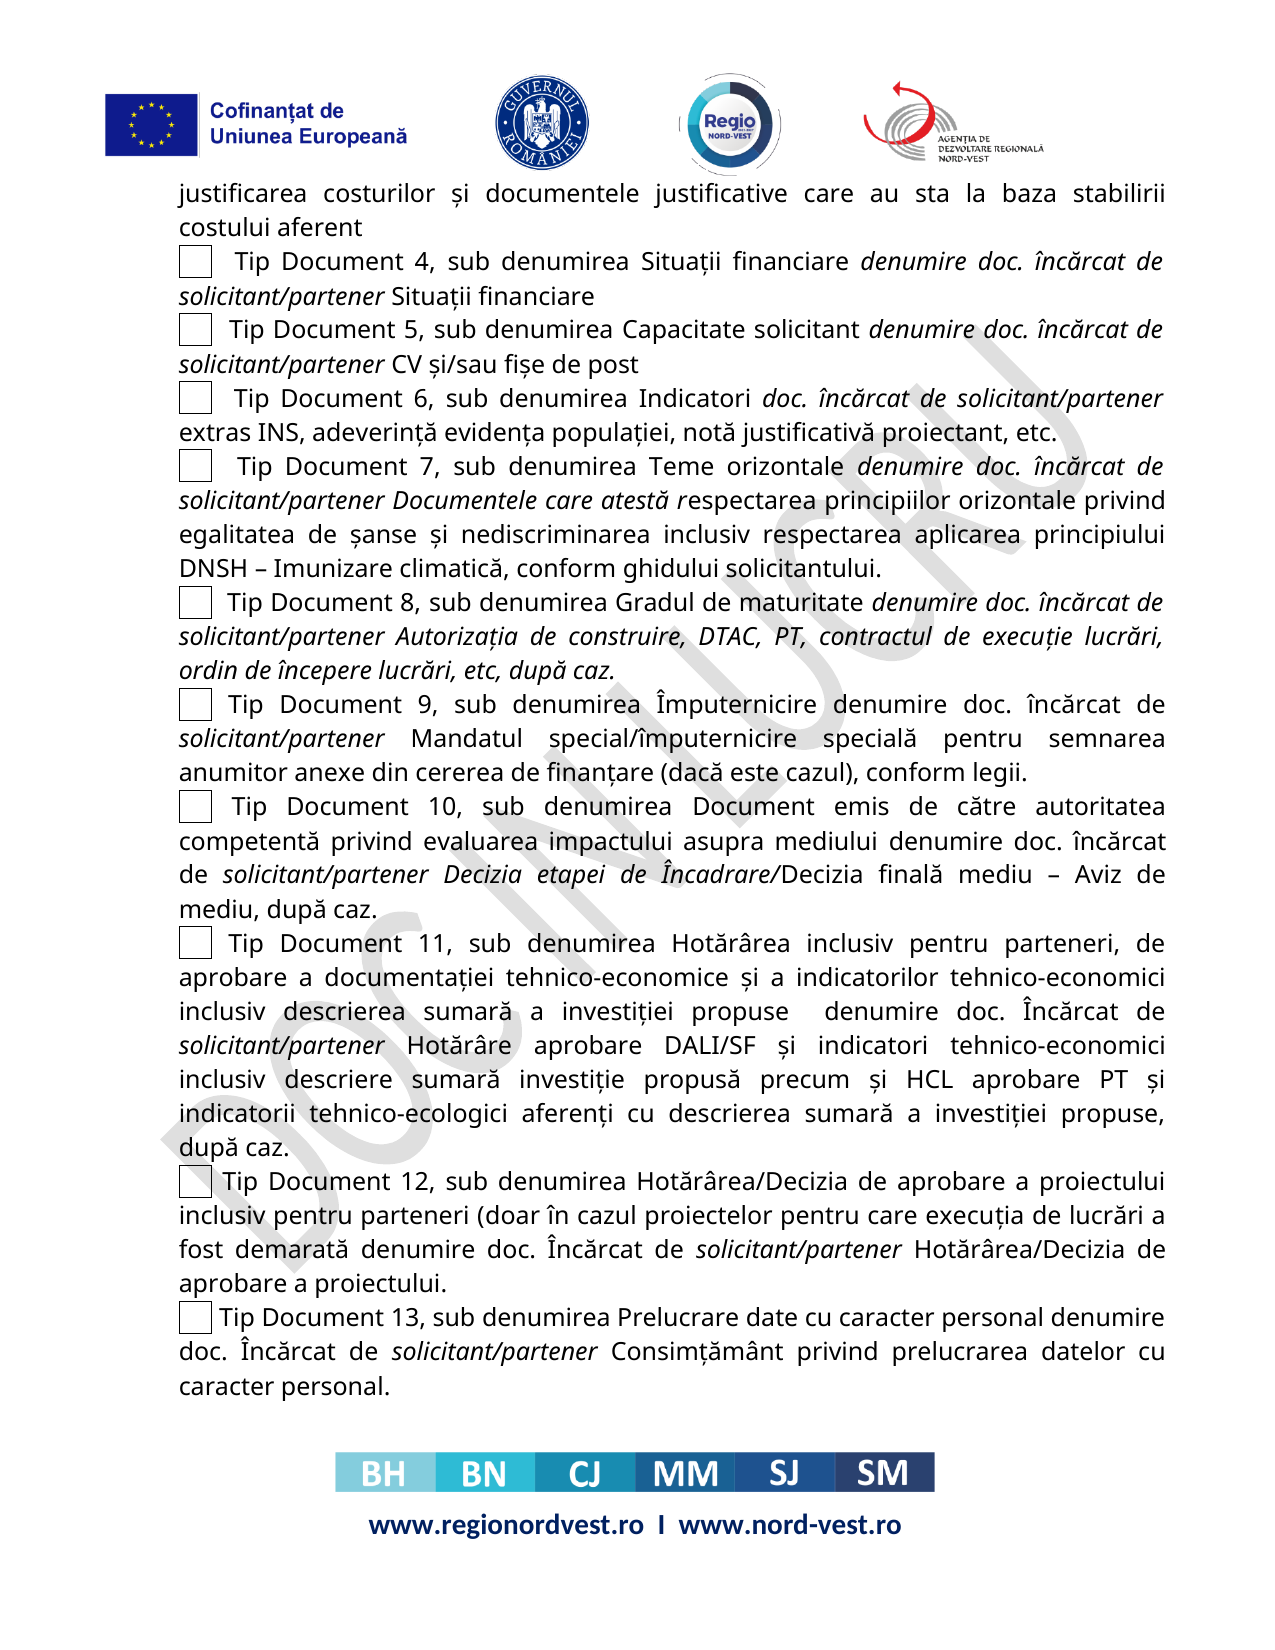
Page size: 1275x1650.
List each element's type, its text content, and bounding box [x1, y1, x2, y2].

list Tip Document 12, sub denumirea Hotărârea/Decizia de aprobare a proiectului inclusiv pentru parteneri (doar în cazul proiectelor pentru care execuţia de lucrări a fost demarată denumire doc. Încărcat de solicitant/partener Hotărârea/Decizia de aprobare a proiectului. [178, 1164, 1167, 1300]
list Tip Document 6, sub denumirea Indicatori doc. încărcat de solicitant/partener extras INS, adeverință evidența populației, notă justificativă proiectant, etc. [178, 380, 1167, 448]
picture [103, 73, 1044, 176]
list Tip Document 9, sub denumirea Împuternicire denumire doc. încărcat de solicitant/partener Mandatul special/împuternicire specială pentru semnarea anumitor anexe din cererea de finanțare (dacă este cazul), conform legii. [178, 687, 1167, 789]
list Tip Document 5, sub denumirea Capacitate solicitant denumire doc. încărcat de solicitant/partener CV și/sau fișe de post [178, 312, 1167, 380]
picture [335, 1452, 935, 1492]
list Tip Document 13, sub denumirea Prelucrare date cu caracter personal denumire doc. Încărcat de solicitant/partener Consimțământ privind prelucrarea datelor cu caracter personal. [178, 1300, 1167, 1402]
list Tip Document 11, sub denumirea Hotărârea inclusiv pentru parteneri, de aprobare a documentației tehnico-economice și a indicatorilor tehnico-economici inclusiv descrierea sumară a investiției propuse denumire doc. Încărcat de solicitant/partener Hotărâre aprobare DALI/SF și indicatori tehnico-economici inclusiv descriere sumară investiție propusă precum și HCL aprobare PT și indicatorii tehnico-ecologici aferenți cu descrierea sumară a investiției propuse, după caz. [178, 925, 1167, 1164]
list Tip Document 10, sub denumirea Document emis de către autoritatea competentă privind evaluarea impactului asupra mediului denumire doc. încărcat de solicitant/partener Decizia etapei de Încadrare/Decizia finală mediu – Aviz de mediu, după caz. [178, 789, 1167, 925]
list Tip Document 4, sub denumirea Situații financiare denumire doc. încărcat de solicitant/partener Situații financiare [178, 244, 1167, 312]
list Tip Document 8, sub denumirea Gradul de maturitate denumire doc. încărcat de solicitant/partener Autorizația de construire, DTAC, PT, contractul de execuție lucrări, ordin de începere lucrări, etc, după caz. [178, 585, 1167, 687]
list Tip Document 7, sub denumirea Teme orizontale denumire doc. încărcat de solicitant/partener Documentele care atestă respectarea principiilor orizontale privind egalitatea de șanse și nediscriminarea inclusiv respectarea aplicarea principiului DNSH – Imunizare climatică, conform ghidului solicitantului. [178, 448, 1167, 585]
